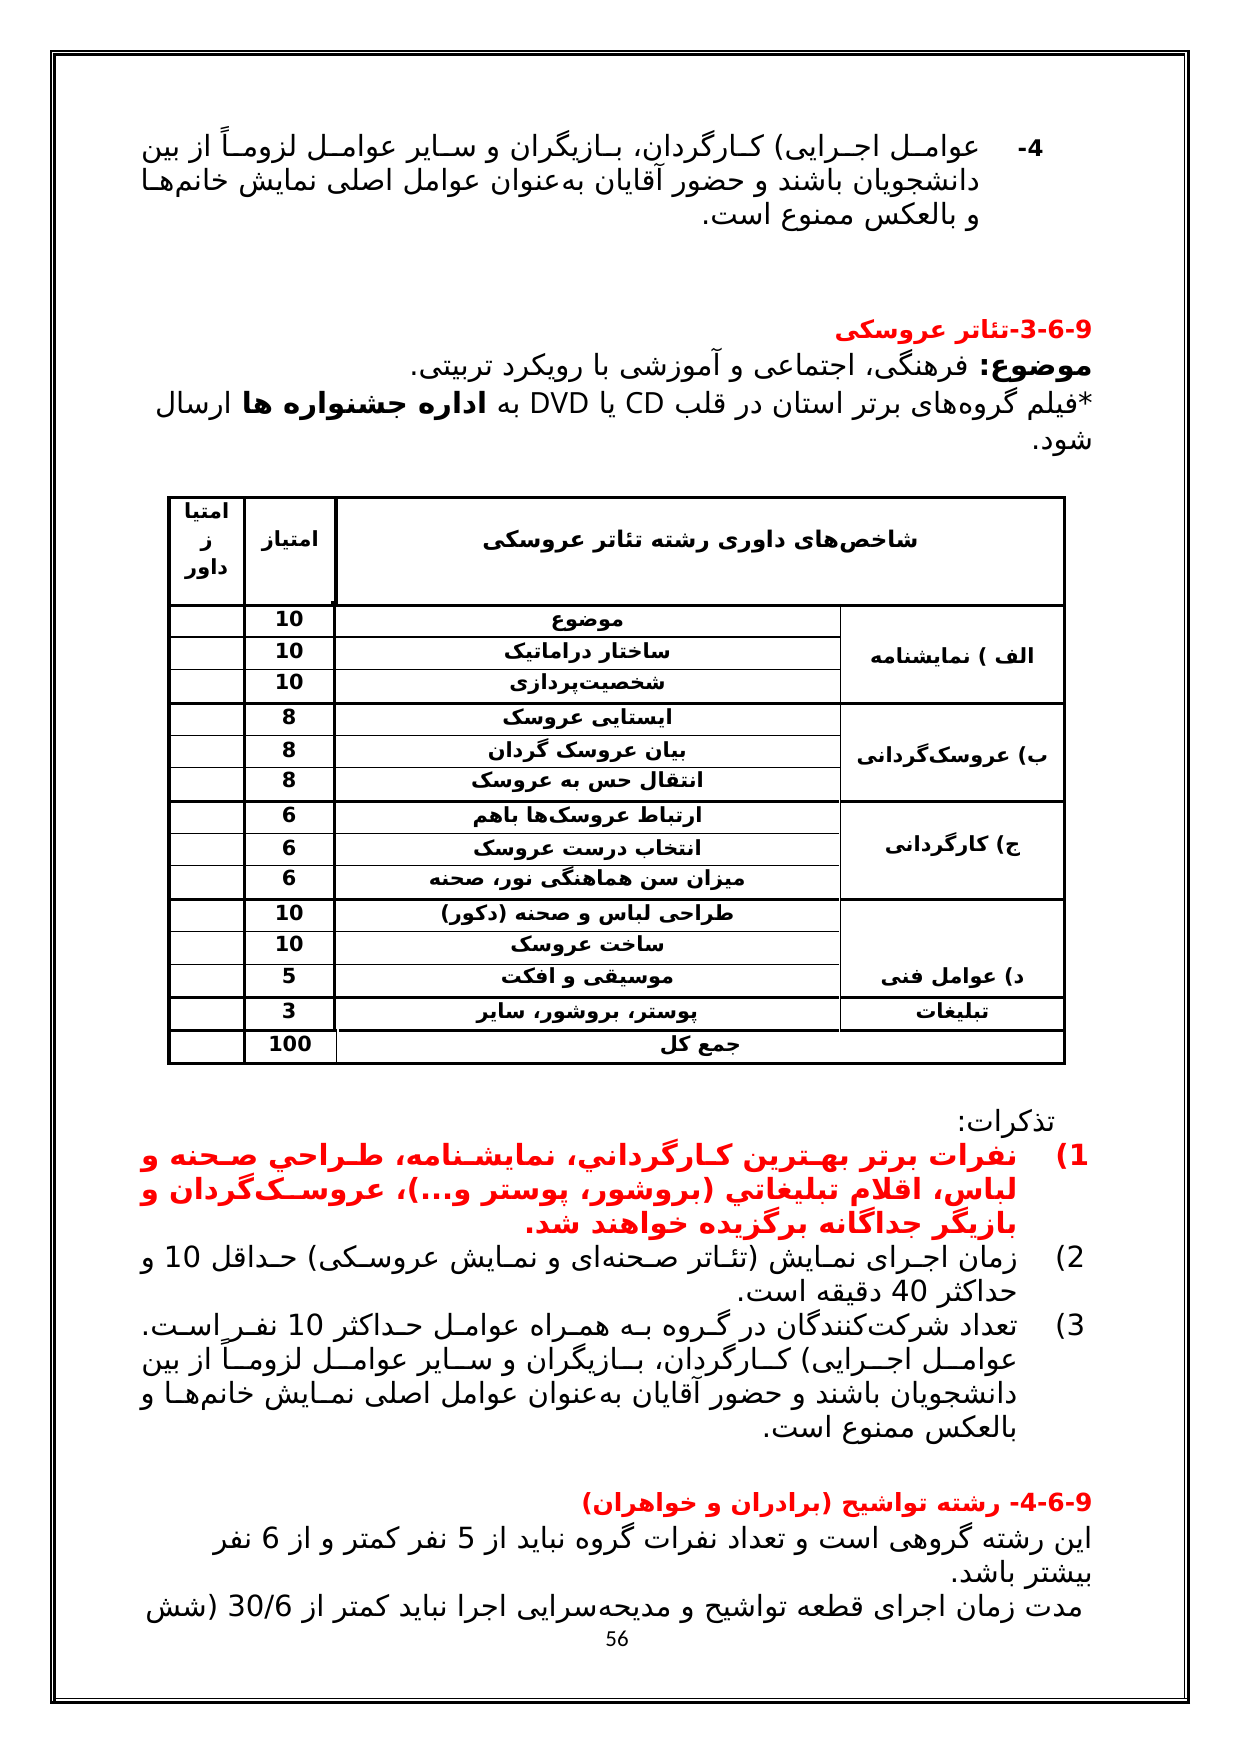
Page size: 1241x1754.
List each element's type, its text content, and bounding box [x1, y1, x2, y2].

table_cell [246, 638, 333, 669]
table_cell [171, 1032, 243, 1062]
list تعداد شرکت‌کنندگان در گروه به همراه عوامل حداکثر 10 نفر است. عوامل اجرایی) کارگردان، بازیگران و سایر عوامل لزوماً از بین دانشجویان باشند و حضور آقایان به‌عنوان عوامل اصلی نمایش خانم‌ها و بالعکس ممنوع است. [141, 1308, 1055, 1444]
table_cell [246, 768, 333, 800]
text موضوع: فرهنگی، اجتماعی و آموزشی با رویکرد تربیتی. [141, 349, 1093, 383]
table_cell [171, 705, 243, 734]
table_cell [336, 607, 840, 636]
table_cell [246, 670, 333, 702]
text تذکرات: [141, 1104, 1055, 1138]
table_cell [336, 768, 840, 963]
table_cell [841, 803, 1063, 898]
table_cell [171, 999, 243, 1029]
list نفرات برتر بهترين كارگرداني، نمايشنامه، طراحي صحنه و لباس، اقلام تبليغاتي (بروشور، پوستر و...)، عروسک‌گردان و بازیگر جداگانه برگزيده خواهند شد. [141, 1138, 1055, 1240]
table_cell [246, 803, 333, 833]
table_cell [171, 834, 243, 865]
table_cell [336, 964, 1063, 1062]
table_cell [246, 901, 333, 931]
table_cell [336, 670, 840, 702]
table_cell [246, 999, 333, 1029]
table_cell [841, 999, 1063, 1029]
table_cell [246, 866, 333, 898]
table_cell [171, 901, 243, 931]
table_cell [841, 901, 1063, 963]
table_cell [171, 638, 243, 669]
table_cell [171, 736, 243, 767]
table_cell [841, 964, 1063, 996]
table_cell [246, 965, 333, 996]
subtitle 4-6-9- رشته تواشيح (برادران و خواهران) [141, 1488, 1093, 1517]
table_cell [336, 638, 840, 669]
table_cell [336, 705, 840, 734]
list زمان اجرای نمایش (تئاتر صحنه‌ای و نمایش عروسکی) حداقل 10 و حداکثر 40 دقیقه است. [141, 1240, 1055, 1308]
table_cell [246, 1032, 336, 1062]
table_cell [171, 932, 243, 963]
text *فیلم گروه‌های برتر استان در قلب CD یا DVD به اداره جشنواره ها ارسال شود. [141, 383, 1093, 456]
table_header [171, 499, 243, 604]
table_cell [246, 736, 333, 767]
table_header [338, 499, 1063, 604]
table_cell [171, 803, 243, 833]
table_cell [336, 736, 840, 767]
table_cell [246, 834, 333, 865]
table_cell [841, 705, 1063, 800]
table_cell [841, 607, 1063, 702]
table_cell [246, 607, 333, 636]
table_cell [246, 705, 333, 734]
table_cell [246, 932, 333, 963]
list عوامل اجرایی) کارگردان، بازیگران و سایر عوامل لزوماً از بین دانشجویان باشند و حضور آقایان به‌عنوان عوامل اصلی نمایش خانم‌ها و بالعکس ممنوع است. [141, 130, 1018, 232]
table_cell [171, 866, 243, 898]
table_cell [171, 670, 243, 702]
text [141, 1521, 1093, 1623]
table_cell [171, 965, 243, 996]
subtitle 3-6-9-تئاتر عروسکی [141, 315, 1093, 344]
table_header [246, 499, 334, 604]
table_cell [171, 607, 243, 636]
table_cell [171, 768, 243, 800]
